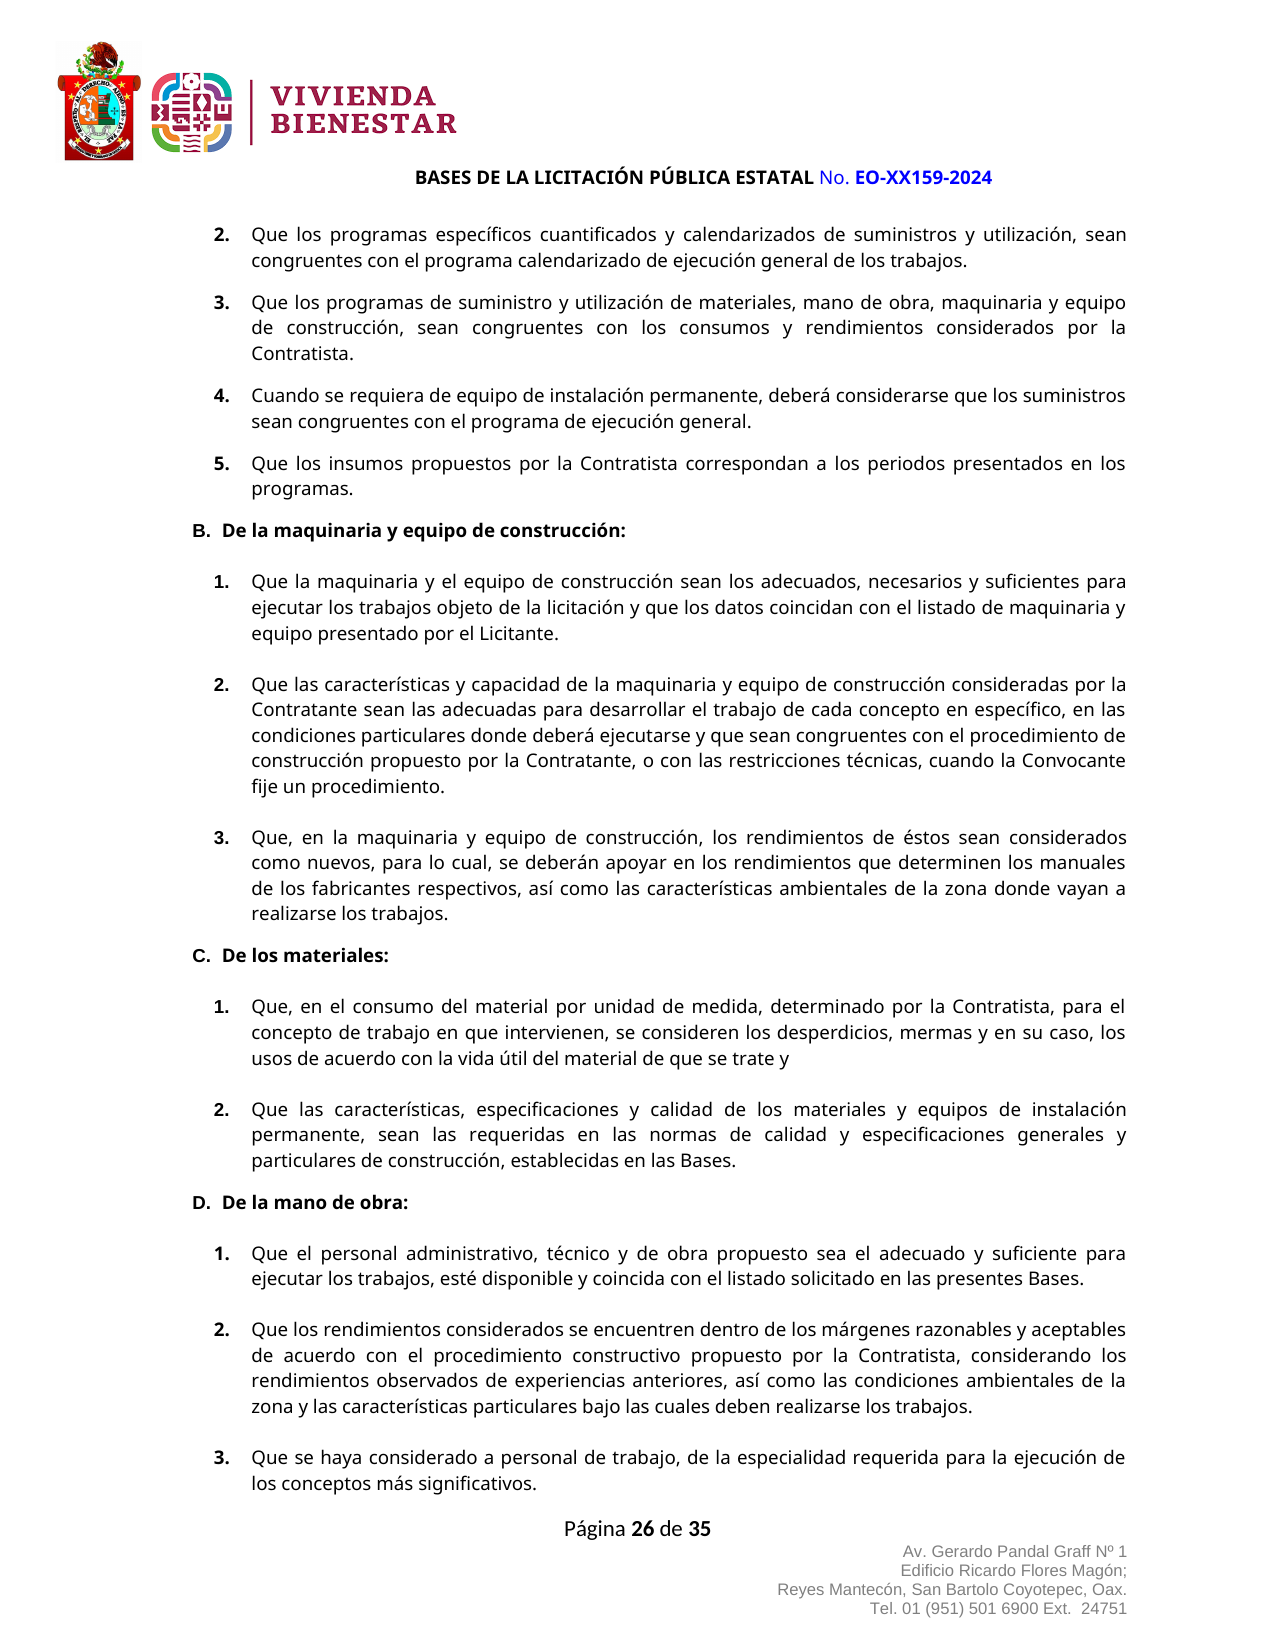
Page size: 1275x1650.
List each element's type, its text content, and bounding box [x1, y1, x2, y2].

list Que los programas de suministro y utilización de materiales, mano de obra, maquinaria y equipo de construcción, sean congruentes con los consumos y rendimientos considerados por la Contratista. [214, 289, 1127, 366]
list Que el personal administrativo, técnico y de obra propuesto sea el adecuado y suficiente para ejecutar los trabajos, esté disponible y coincida con el listado solicitado en las presentes Bases. [214, 1240, 1127, 1291]
list De los materiales: [192, 943, 1127, 968]
list Que, en el consumo del material por unidad de medida, determinado por la Contratista, para el concepto de trabajo en que intervienen, se consideren los desperdicios, mermas y en su caso, los usos de acuerdo con la vida útil del material de que se trate y [214, 994, 1127, 1070]
list Que las características, especificaciones y calidad de los materiales y equipos de instalación permanente, sean las requeridas en las normas de calidad y especificaciones generales y particulares de construcción, establecidas en las Bases. [214, 1096, 1127, 1172]
list De la maquinaria y equipo de construcción: [192, 518, 1127, 543]
list Que los insumos propuestos por la Contratista correspondan a los periodos presentados en los programas. [214, 450, 1127, 501]
list Cuando se requiera de equipo de instalación permanente, deberá considerarse que los suministros sean congruentes con el programa de ejecución general. [214, 382, 1127, 433]
picture [55, 41, 143, 163]
list Que las características y capacidad de la maquinaria y equipo de construcción consideradas por la Contratante sean las adecuadas para desarrollar el trabajo de cada concepto en específico, en las condiciones particulares donde deberá ejecutarse y que sean congruentes con el procedimiento de construcción propuesto por la Contratante, o con las restricciones técnicas, cuando la Convocante fije un procedimiento. [214, 671, 1127, 798]
list Que los programas específicos cuantificados y calendarizados de suministros y utilización, sean congruentes con el programa calendarizado de ejecución general de los trabajos. [214, 221, 1127, 272]
list De la mano de obra: [192, 1189, 1127, 1215]
list Que los rendimientos considerados se encuentren dentro de los márgenes razonables y aceptables de acuerdo con el procedimiento constructivo propuesto por la Contratista, considerando los rendimientos observados de experiencias anteriores, así como las condiciones ambientales de la zona y las características particulares bajo las cuales deben realizarse los trabajos. [214, 1317, 1127, 1419]
list Que se haya considerado a personal de trabajo, de la especialidad requerida para la ejecución de los conceptos más significativos. [214, 1444, 1127, 1495]
list Que la maquinaria y el equipo de construcción sean los adecuados, necesarios y suficientes para ejecutar los trabajos objeto de la licitación y que los datos coincidan con el listado de maquinaria y equipo presentado por el Licitante. [214, 569, 1127, 645]
picture [147, 64, 473, 161]
list Que, en la maquinaria y equipo de construcción, los rendimientos de éstos sean considerados como nuevos, para lo cual, se deberán apoyar en los rendimientos que determinen los manuales de los fabricantes respectivos, así como las características ambientales de la zona donde vayan a realizarse los trabajos. [214, 824, 1127, 926]
